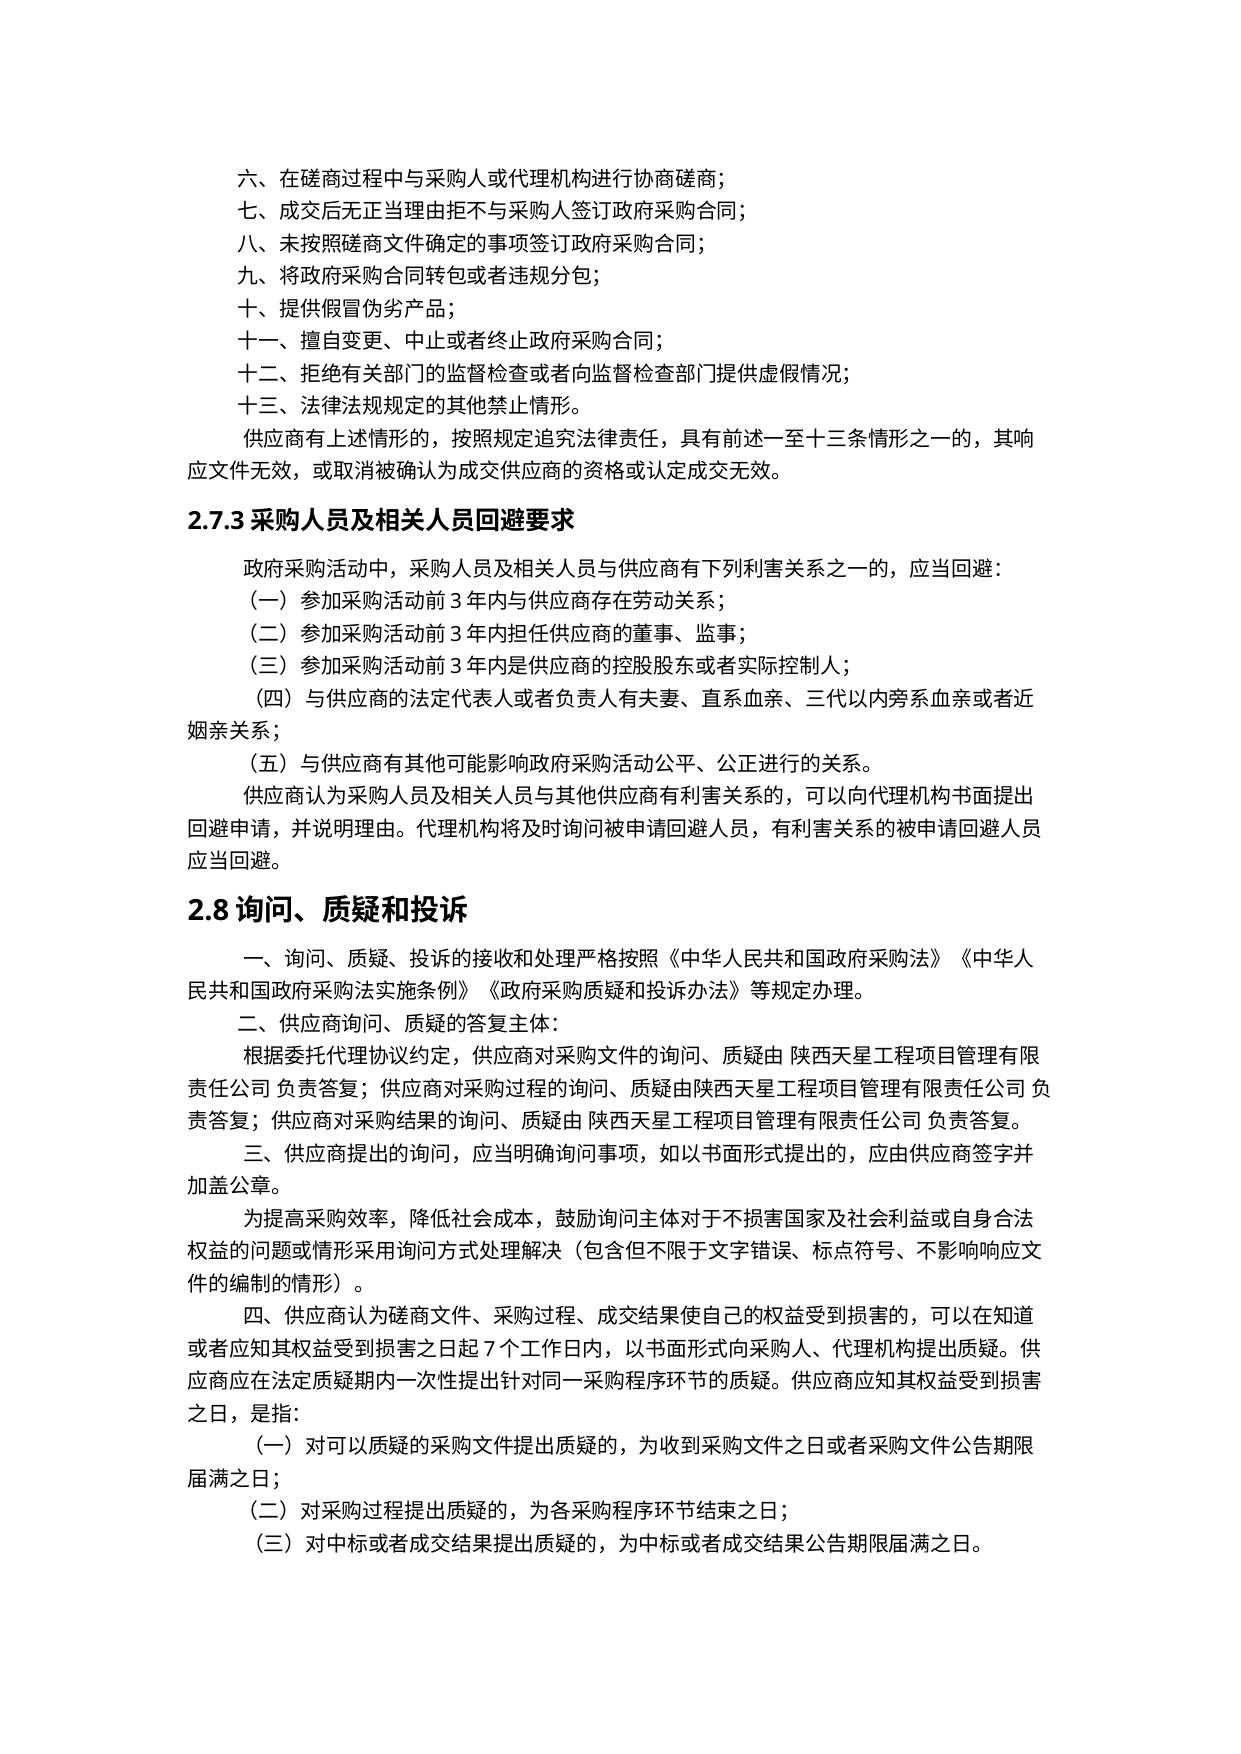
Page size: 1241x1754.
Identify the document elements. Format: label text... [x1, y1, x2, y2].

text （五）与供应商有其他可能影响政府采购活动公平、公正进行的关系。 [187, 747, 1053, 779]
text 为提高采购效率，降低社会成本，鼓励询问主体对于不损害国家及社会利益或自身合法权益的问题或情形采用询问方式处理解决（包含但不限于文字错误、标点符号、不影响响应文件的编制的情形）。 [187, 1202, 1053, 1299]
text 供应商认为采购人员及相关人员与其他供应商有利害关系的，可以向代理机构书面提出回避申请，并说明理由。代理机构将及时询问被申请回避人员，有利害关系的被申请回避人员应当回避。 [187, 779, 1053, 877]
text （二）对采购过程提出质疑的，为各采购程序环节结束之日； [187, 1494, 1053, 1527]
text 2.8询问、质疑和投诉 [187, 877, 1053, 942]
text （三）对中标或者成交结果提出质疑的，为中标或者成交结果公告期限届满之日。 [187, 1527, 1053, 1559]
text 2.7.3采购人员及相关人员回避要求 [187, 487, 1053, 552]
text （三）参加采购活动前3年内是供应商的控股股东或者实际控制人； [187, 649, 1053, 682]
text 十二、拒绝有关部门的监督检查或者向监督检查部门提供虚假情况； [187, 357, 1053, 389]
text （二）参加采购活动前3年内担任供应商的董事、监事； [187, 617, 1053, 649]
text 二、供应商询问、质疑的答复主体： [187, 1007, 1053, 1039]
text 一、询问、质疑、投诉的接收和处理严格按照《中华人民共和国政府采购法》《中华人民共和国政府采购法实施条例》《政府采购质疑和投诉办法》等规定办理。 [187, 942, 1053, 1007]
text 十三、法律法规规定的其他禁止情形。 [187, 389, 1053, 422]
text （四）与供应商的法定代表人或者负责人有夫妻、直系血亲、三代以内旁系血亲或者近姻亲关系； [187, 682, 1053, 747]
text 供应商有上述情形的，按照规定追究法律责任，具有前述一至十三条情形之一的，其响应文件无效，或取消被确认为成交供应商的资格或认定成交无效。 [187, 422, 1053, 487]
text 政府采购活动中，采购人员及相关人员与供应商有下列利害关系之一的，应当回避： [187, 552, 1053, 584]
text 七、成交后无正当理由拒不与采购人签订政府采购合同； [187, 194, 1053, 227]
text 根据委托代理协议约定，供应商对采购文件的询问、质疑由 陕西天星工程项目管理有限责任公司 负责答复；供应商对采购过程的询问、质疑由陕西天星工程项目管理有限责任公司 负责答复；供应商对采购结果的询问、质疑由 陕西天星工程项目管理有限责任公司 负责答复。 [187, 1039, 1053, 1137]
text 十一、擅自变更、中止或者终止政府采购合同； [187, 324, 1053, 357]
text 六、在磋商过程中与采购人或代理机构进行协商磋商； [187, 162, 1053, 194]
text 三、供应商提出的询问，应当明确询问事项，如以书面形式提出的，应由供应商签字并加盖公章。 [187, 1137, 1053, 1202]
text 十、提供假冒伪劣产品； [187, 292, 1053, 324]
text 九、将政府采购合同转包或者违规分包； [187, 259, 1053, 292]
text 四、供应商认为磋商文件、采购过程、成交结果使自己的权益受到损害的，可以在知道或者应知其权益受到损害之日起7个工作日内，以书面形式向采购人、代理机构提出质疑。供应商应在法定质疑期内一次性提出针对同一采购程序环节的质疑。供应商应知其权益受到损害之日，是指： [187, 1299, 1053, 1429]
text （一）对可以质疑的采购文件提出质疑的，为收到采购文件之日或者采购文件公告期限届满之日； [187, 1429, 1053, 1494]
text （一）参加采购活动前3年内与供应商存在劳动关系； [187, 584, 1053, 617]
text 八、未按照磋商文件确定的事项签订政府采购合同； [187, 227, 1053, 259]
